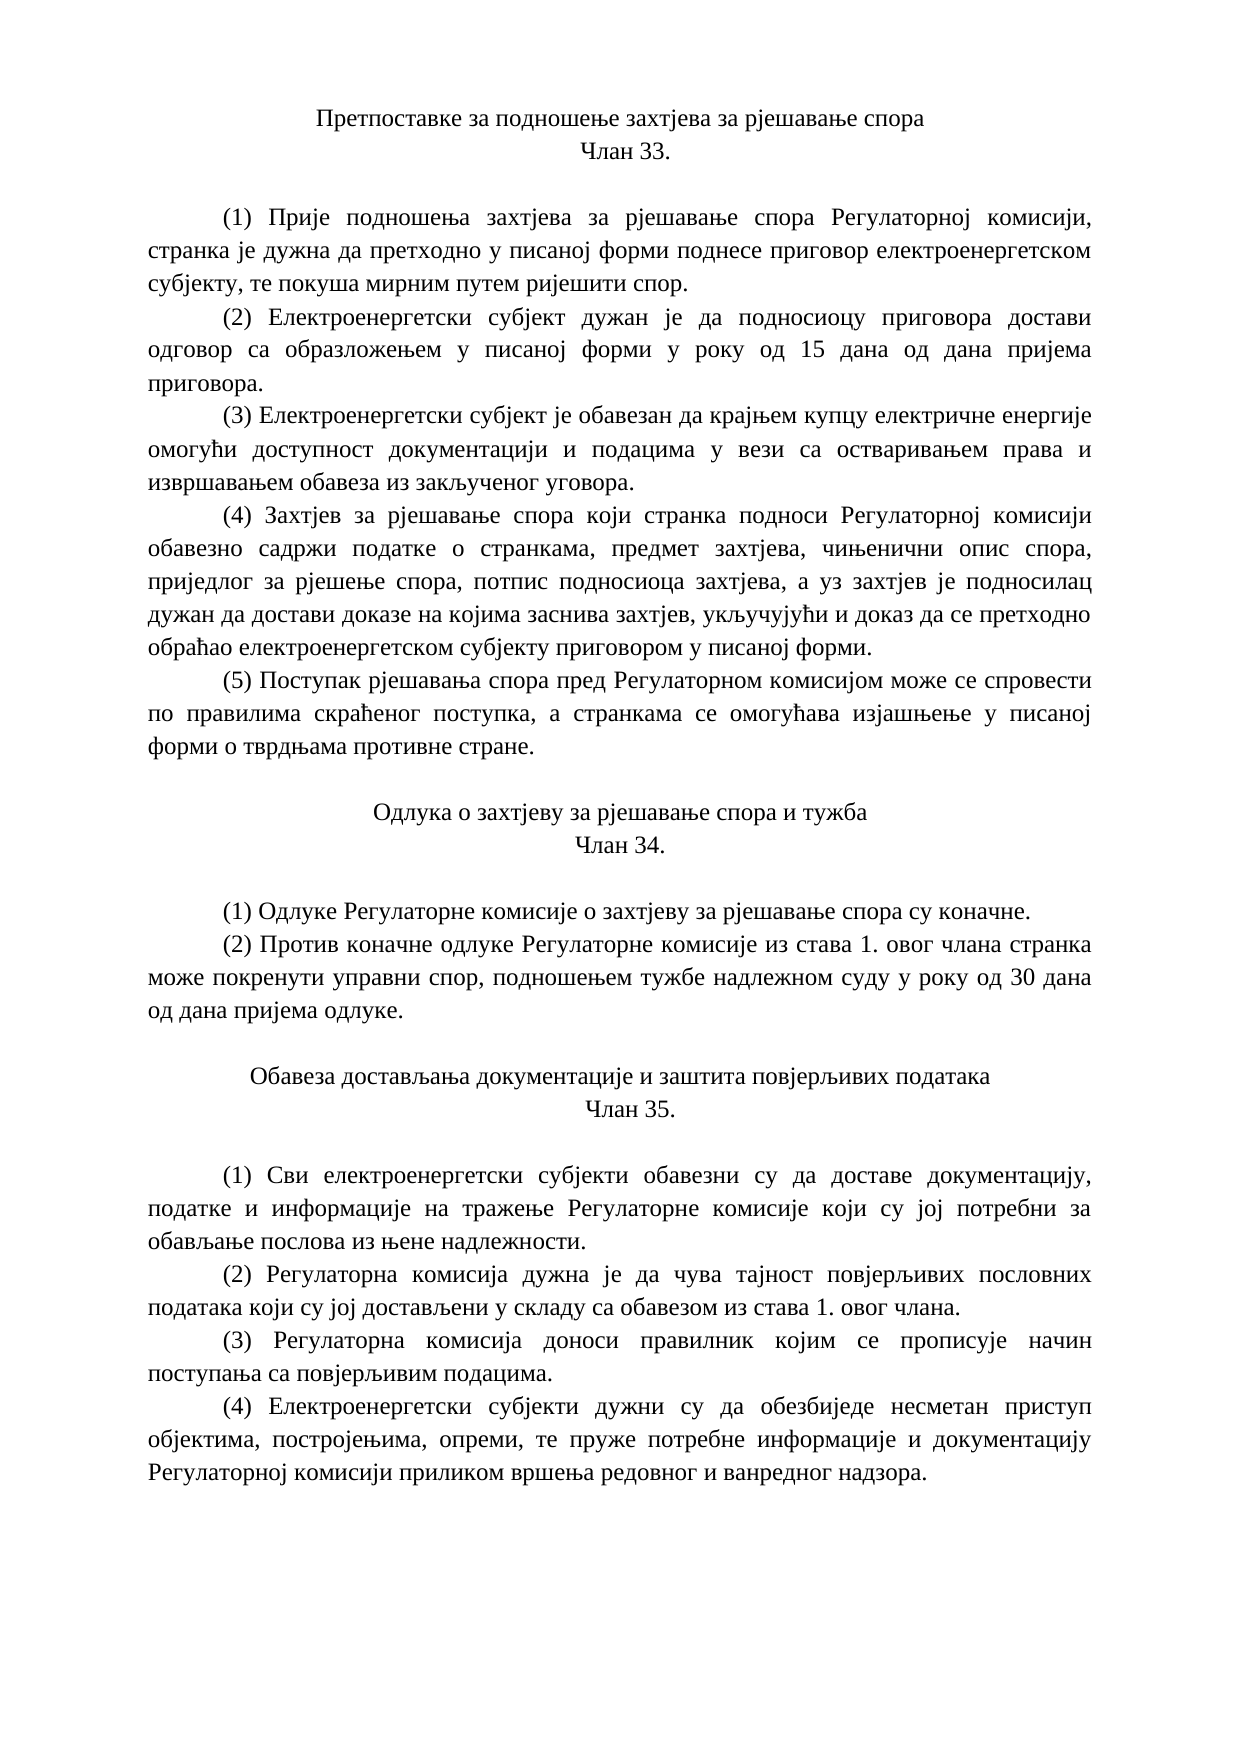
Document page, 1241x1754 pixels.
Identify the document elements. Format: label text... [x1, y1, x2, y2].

list Обавеза достављања документације и заштита повјерљивих података [148, 1061, 1093, 1090]
text (1) Сви електроенергетски субјекти обавезни су да доставе документацију, податке и информације на тражење Регулаторне комисије који су јој потребни за обављање послова из њене надлежности. [148, 1160, 1093, 1255]
text Претпоставке за подношење захтјева за рјешавање спора [148, 103, 1093, 132]
text (2) Регулаторна комисија дужна је да чува тајност повјерљивих пословних података који су јој достављени у складу са обавезом из става 1. овог члана. [148, 1259, 1093, 1321]
text (1) Одлуке Регулаторне комисије о захтјеву за рјешавање спора су коначне. [148, 896, 1093, 925]
text Одлука о захтјеву за рјешавање спора и тужба [148, 797, 1093, 826]
text (2) Електроенергетски субјект дужан је да подносиоцу приговора достави одговор са образложењем у писаној форми у року од 15 дана од дана пријема приговора. [148, 302, 1093, 396]
text (2) Против коначне одлуке Регулаторне комисије из става 1. овог члана странка може покренути управни спор, подношењем тужбе надлежном суду у року од 30 дана од дана пријема одлуке. [148, 929, 1093, 1024]
text (3) Регулаторна комисија доноси правилник којим се прописује начин поступања са повјерљивим подацима. [148, 1325, 1093, 1387]
text (4) Електроенергетски субјекти дужни су да обезбиједе несметан приступ објектима, постројењима, опреми, те пруже потребне информације и документацију Регулаторној комисији приликом вршења редовног и ванредног надзора. [148, 1391, 1093, 1486]
text (4) Захтјев за рјешавање спора који странка подноси Регулаторној комисији обавезно садржи податке о странкама, предмет захтјева, чињенични опис спора, приједлог за рјешење спора, потпис подносиоца захтјева, а уз захтјев је подносилац дужан да достави доказе на којима заснива захтјев, укључујући и доказ да се претходно обраћао електроенергетском субјекту приговором у писаној форми. [148, 500, 1093, 661]
text Члан 33. [148, 136, 1093, 165]
text (5) Поступак рјешавања спора пред Регулаторном комисијом може се спровести по правилима скраћеног поступка, а странкама се омогућава изјашњење у писаној форми о тврдњама противне стране. [148, 665, 1093, 759]
text (3) Електроенергетски субјект је обавезан да крајњем купцу електричне енергије омогући доступност документацији и подацима у вези са остваривањем права и извршавањем обавеза из закљученог уговора. [148, 401, 1093, 495]
list Члан 35. [148, 1094, 1093, 1123]
text Члан 34. [148, 830, 1093, 859]
text (1) Прије подношења захтјева за рјешавање спора Регулаторној комисији, странка је дужна да претходно у писаној форми поднесе приговор електроенергетском субјекту, те покуша мирним путем ријешити спор. [148, 202, 1093, 297]
